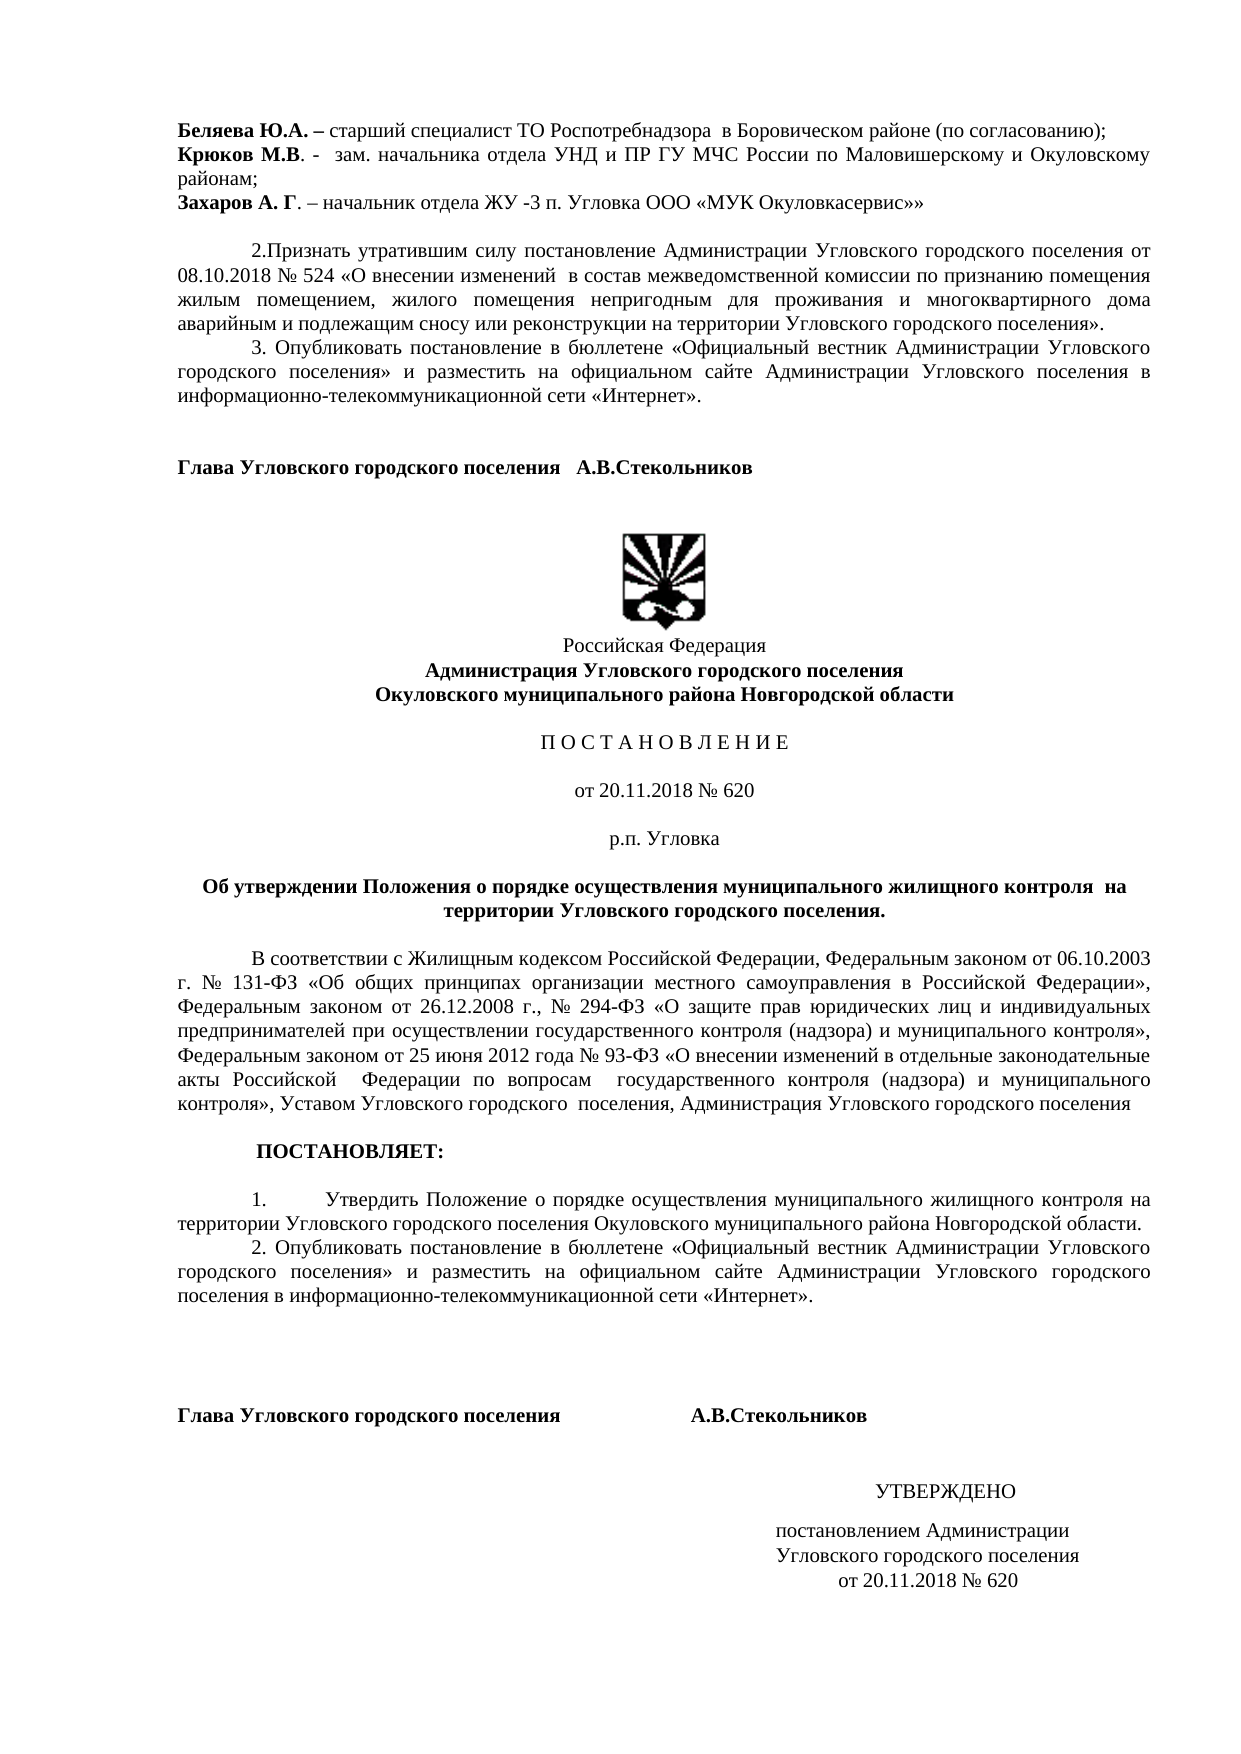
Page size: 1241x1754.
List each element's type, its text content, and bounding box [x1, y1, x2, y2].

text Российская Федерация [177, 633, 1152, 657]
text 2.Признать утратившим силу постановление Администрации Угловского городского поселения от 08.10.2018 № 524 «О внесении изменений в состав межведомственной комиссии по признанию помещения жилым помещением, жилого помещения непригодным для проживания и многоквартирного дома аварийным и подлежащим сносу или реконструкции на территории Угловского городского поселения». [177, 238, 1152, 335]
text от 20.11.2018 № 620 [723, 1567, 1152, 1592]
text Администрация Угловского городского поселения [177, 657, 1152, 682]
list Утвердить Положение о порядке осуществления муниципального жилищного контроля на территории Угловского городского поселения Окуловского муниципального района Новгородской области. [177, 1187, 1152, 1235]
text от 20.11.2018 № 620 [177, 778, 1152, 802]
text постановлением Администрации [723, 1517, 1152, 1542]
text В соответствии с Жилищным кодексом Российской Федерации, Федеральным законом от 06.10.2003 г. № 131-ФЗ «Об общих принципах организации местного самоуправления в Российской Федерации», Федеральным законом от 26.12.2008 г., № 294-ФЗ «О защите прав юридических лиц и индивидуальных предпринимателей при осуществлении государственного контроля (надзора) и муниципального контроля», Федеральным законом от 25 июня 2012 года № 93-ФЗ «О внесении изменений в отдельные законодательные акты Российской Федерации по вопросам государственного контроля (надзора) и муниципального контроля», Уставом Угловского городского поселения, Администрация Угловского городского поселения [177, 946, 1152, 1115]
text УТВЕРЖДЕНО [723, 1476, 1152, 1505]
text 2. Опубликовать постановление в бюллетене «Официальный вестник Администрации Угловского городского поселения» и разместить на официальном сайте Администрации Угловского городского поселения в информационно-телекоммуникационной сети «Интернет». [177, 1235, 1152, 1307]
text 3. Опубликовать постановление в бюллетене «Официальный вестник Администрации Угловского городского поселения» и разместить на официальном сайте Администрации Угловского поселения в информационно-телекоммуникационной сети «Интернет». [177, 335, 1152, 407]
text Глава Угловского городского поселения А.В.Стекольников [177, 1403, 1152, 1427]
text Захаров А. Г. – начальник отдела ЖУ -3 п. Угловка ООО «МУК Окуловкасервис»» [177, 190, 1152, 214]
text р.п. Угловка [177, 826, 1152, 850]
text Об утверждении Положения о порядке осуществления муниципального жилищного контроля на территории Угловского городского поселения. [177, 874, 1152, 922]
text Угловского городского поселения [723, 1542, 1152, 1567]
text Крюков М.В. - зам. начальника отдела УНД и ПР ГУ МЧС России по Маловишерскому и Окуловскому районам; [177, 142, 1152, 190]
text Глава Угловского городского поселения А.В.Стекольников [177, 455, 1152, 479]
text ПОСТАНОВЛЯЕТ: [177, 1139, 1152, 1163]
picture [616, 527, 713, 634]
text Беляева Ю.А. – старший специалист ТО Роспотребнадзора в Боровическом районе (по согласованию); [177, 118, 1152, 142]
text П О С Т А Н О В Л Е Н И Е [177, 730, 1152, 754]
text Окуловского муниципального района Новгородской области [177, 682, 1152, 706]
